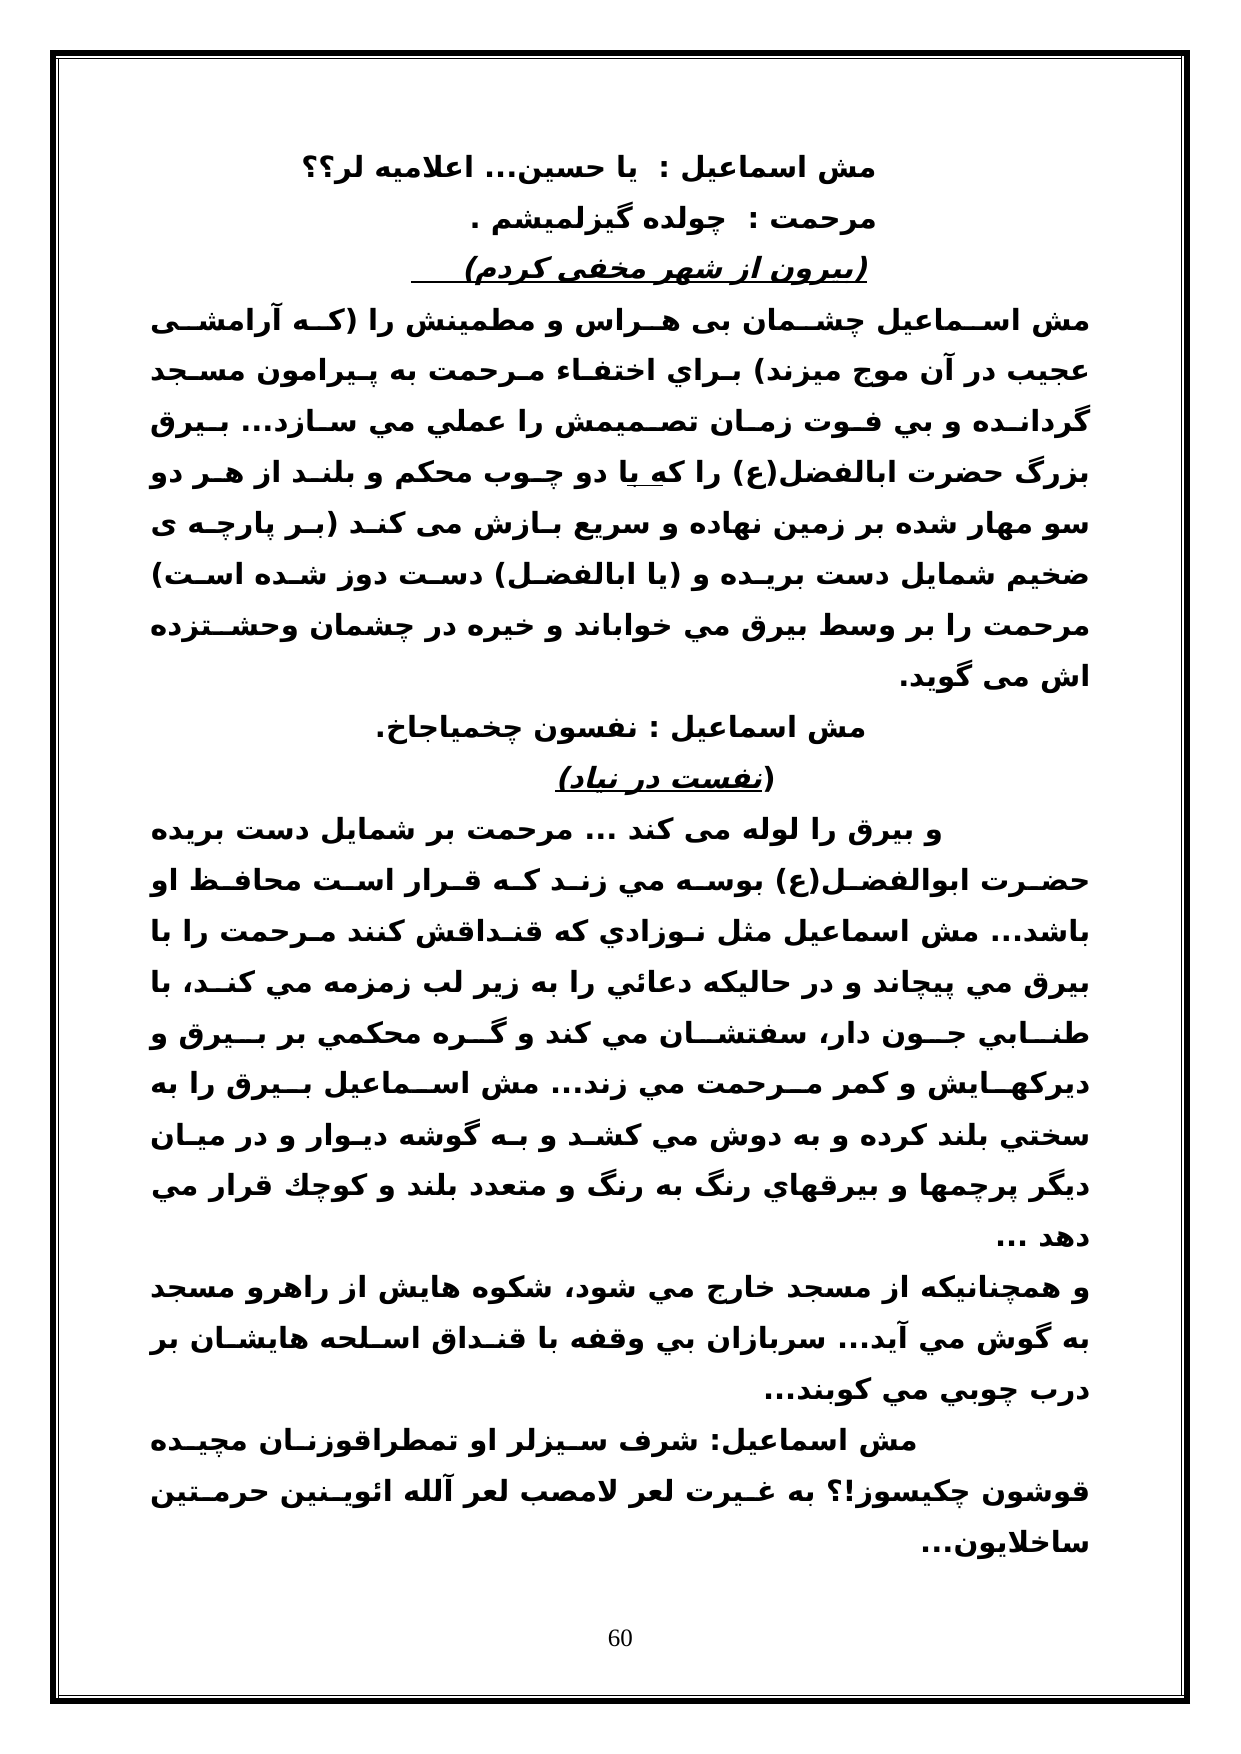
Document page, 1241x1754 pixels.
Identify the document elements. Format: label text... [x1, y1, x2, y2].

text مش اسماعیل : نفسون چخمیاجاخ. [150, 710, 1090, 744]
text (نفست در نیاد) [150, 761, 1090, 795]
text (بیرون از شهر مخفی کردم) [150, 252, 1090, 286]
text مش اسماعیل : یا حسین... اعلامیه لر؟؟ [150, 150, 1090, 184]
text مش اسماعيل: شرف سيزلر او تمطراقوزنان مچيده قوشون چکیسوز!؟ به غيرت لعر لامصب لعر آلله ائوينین حرمتين ساخلایون... [150, 1423, 1090, 1559]
text و بیرق را لوله می کند ... مرحمت بر شمایل دست بریده حضرت ابوالفضل(ع) بوسه مي زند كه قرار است محافظ او باشد... مش اسماعيل مثل نوزادي كه قنداقش كنند مرحمت را با بيرق مي پيچاند و در حاليكه دعائي را به زير لب زمزمه مي كند، با طنابي جون دار، سفتشان مي كند و گره محكمي بر بيرق و ديركهايش و كمر مرحمت مي زند... مش اسماعيل بيرق را به سختي بلند كرده و به دوش مي كشد و به گوشه ديوار و در ميان ديگر پرچمها و بيرقهاي رنگ به رنگ و متعدد بلند و كوچك قرار مي دهد ... [150, 812, 1090, 1254]
text مرحمت : چولده گیزلمیشم . [150, 201, 1090, 235]
text و همچنانيكه از مسجد خارج مي شود، شكوه هايش از راهرو مسجد به گوش مي آيد... سربازان بي وقفه با قنداق اسلحه هايشان بر درب چوبي مي كوبند... [150, 1271, 1090, 1406]
text مش اسماعیل چشمان بی هراس و مطمینش را (که آرامشی عجیب در آن موج میزند) براي اختفاء مرحمت به پيرامون مسجد گردانده و بي فوت زمان تصميمش را عملي مي سازد... بيرق بزرگ حضرت ابالفضل(ع) را که با دو چوب محکم و بلند از هر دو سو مهار شده بر زمين نهاده و سریع بازش می کند (بر پارچه ی ضخیم شمایل دست بریده و (يا ابالفضل) دست دوز شده است) مرحمت را بر وسط بيرق مي خواباند و خیره در چشمان وحشتزده اش می گوید. [150, 303, 1090, 693]
